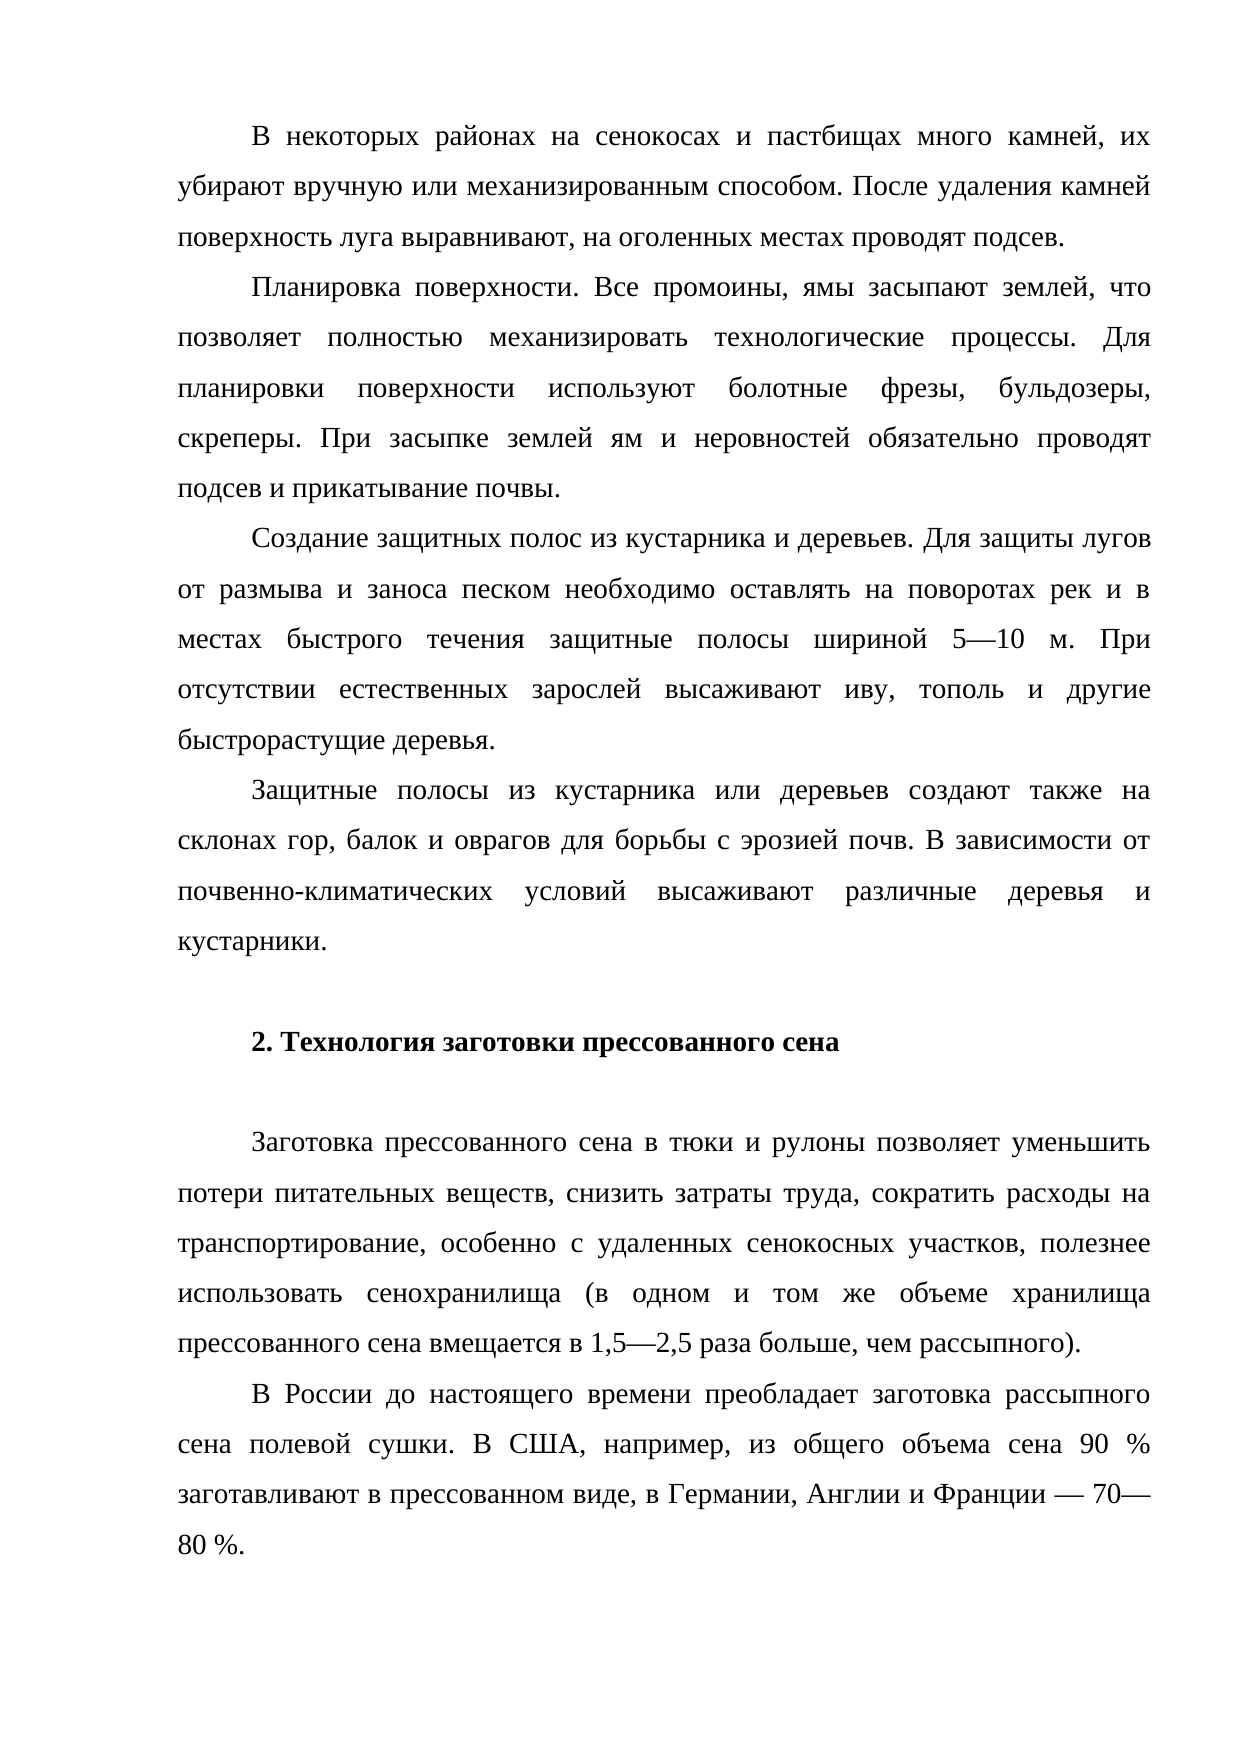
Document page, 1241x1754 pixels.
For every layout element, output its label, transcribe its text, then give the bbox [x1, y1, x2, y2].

subtitle 2. Технология заготовки прессованного сена [177, 1024, 1152, 1057]
text В России до настоящего времени преобладает заготовка рассыпного сена полевой сушки. В США, например, из общего объема сена 90 % заготавливают в прессованном виде, в Германии, Англии и Франции — 70—80 %. [177, 1376, 1152, 1560]
text Планировка поверхности. Все промоины, ямы засыпают землей, что позволяет полностью механизировать технологические процессы. Для планировки поверхности используют болотные фрезы, бульдозеры, скреперы. При засыпке землей ям и неровностей обязательно проводят подсев и прикатывание почвы. [177, 269, 1152, 504]
text Создание защитных полос из кустарника и деревьев. Для защиты лугов от размыва и заноса песком необходимо оставлять на поворотах рек и в местах быстрого течения защитные полосы шириной 5—10 м. При отсутствии естественных зарослей высаживают иву, тополь и другие быстрорастущие деревья. [177, 521, 1152, 755]
text Защитные полосы из кустарника или деревьев создают также на склонах гор, балок и оврагов для борьбы с эрозией почв. В зависимости от почвенно-климатических условий высаживают различные деревья и кустарники. [177, 772, 1152, 957]
text Заготовка прессованного сена в тюки и рулоны позволяет уменьшить потери питательных веществ, снизить затраты труда, сократить расходы на транспортирование, особенно с удаленных сенокосных участков, полезнее использовать сенохранилища (в одном и том же объеме хранилища прессованного сена вмещается в 1,5—2,5 раза больше, чем рассыпного). [177, 1124, 1152, 1359]
text В некоторых районах на сенокосах и пастбищах много камней, их убирают вручную или механизированным способом. После удаления камней поверхность луга выравнивают, на оголенных местах проводят подсев. [177, 118, 1152, 252]
